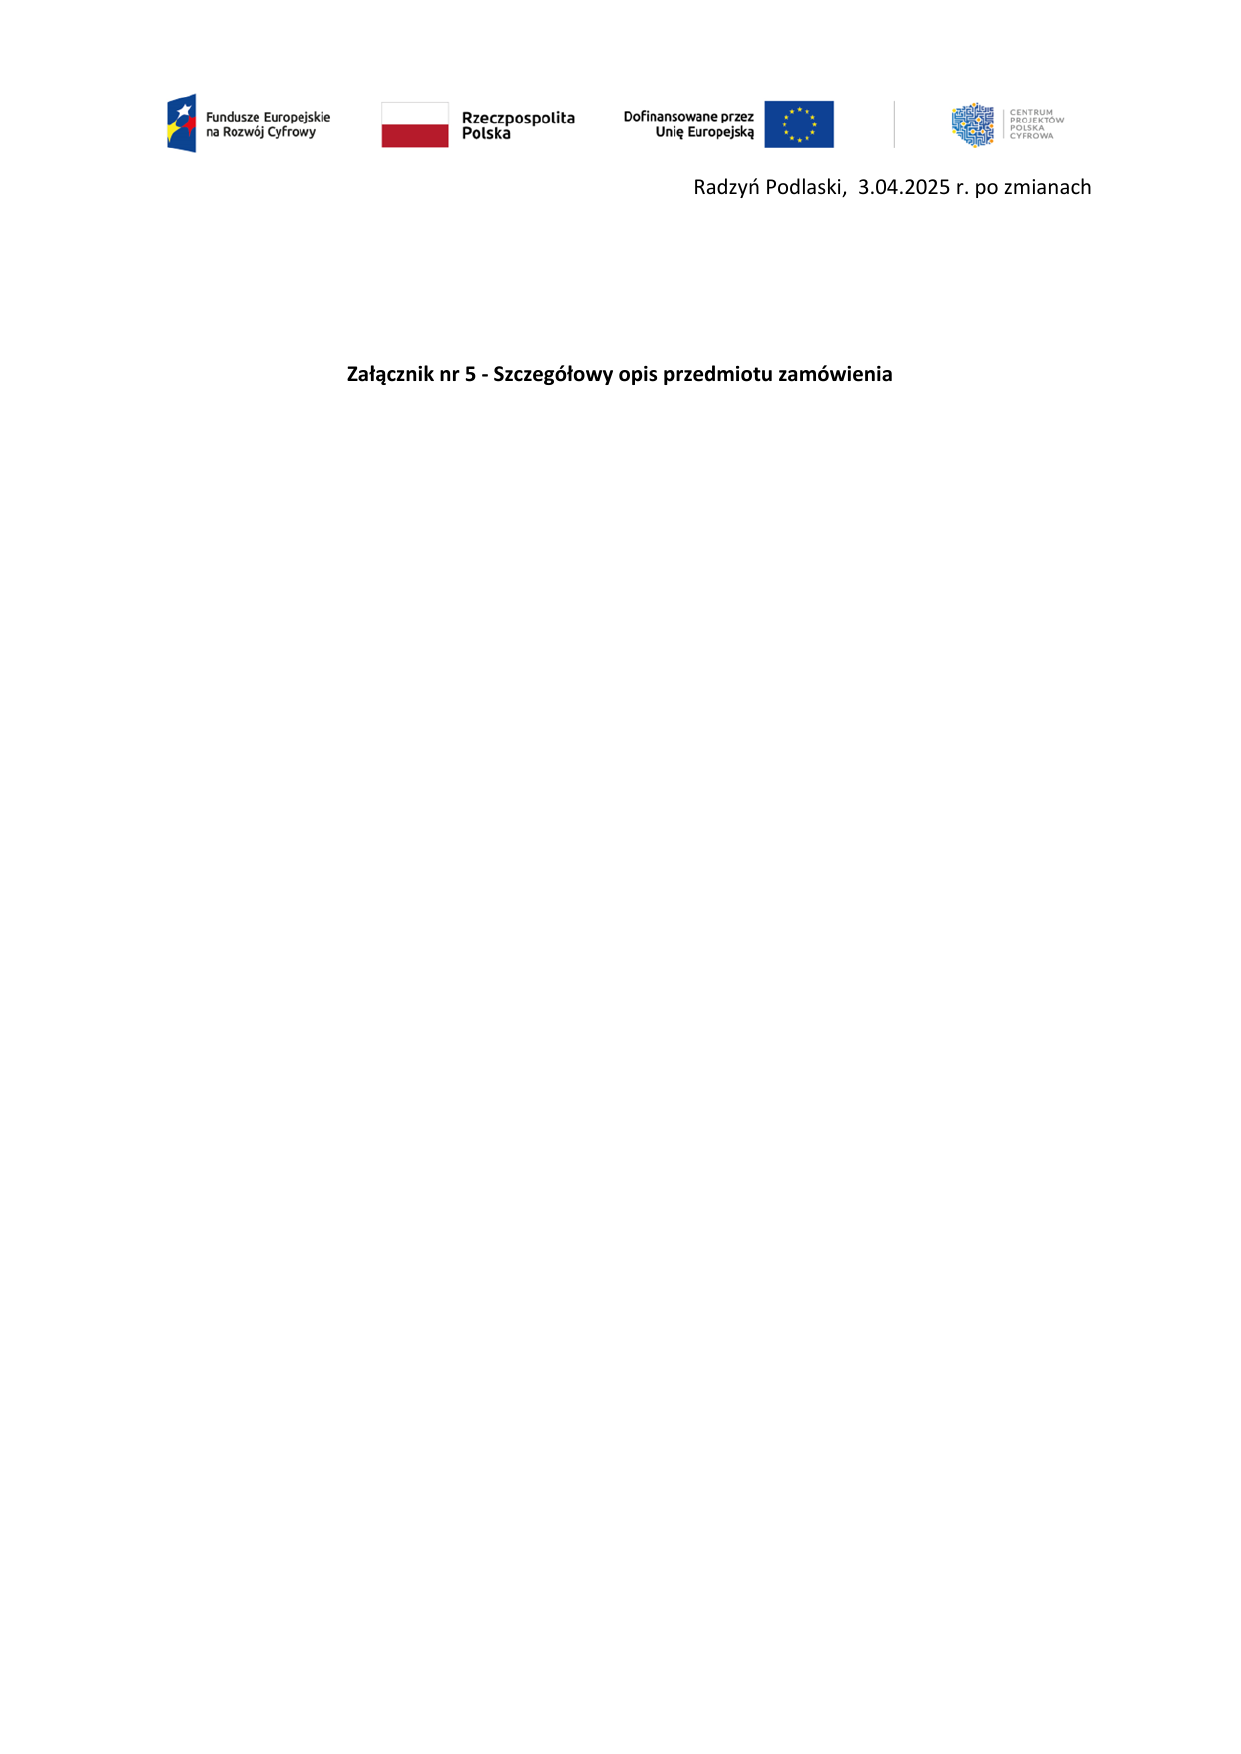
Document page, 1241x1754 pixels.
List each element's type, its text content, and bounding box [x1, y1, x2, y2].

text Załącznik nr 5 - Szczegółowy opis przedmiotu zamówienia [148, 359, 1093, 388]
picture [147, 73, 1093, 172]
text Radzyń Podlaski, 3.04.2025 r. po zmianach [148, 172, 1093, 200]
